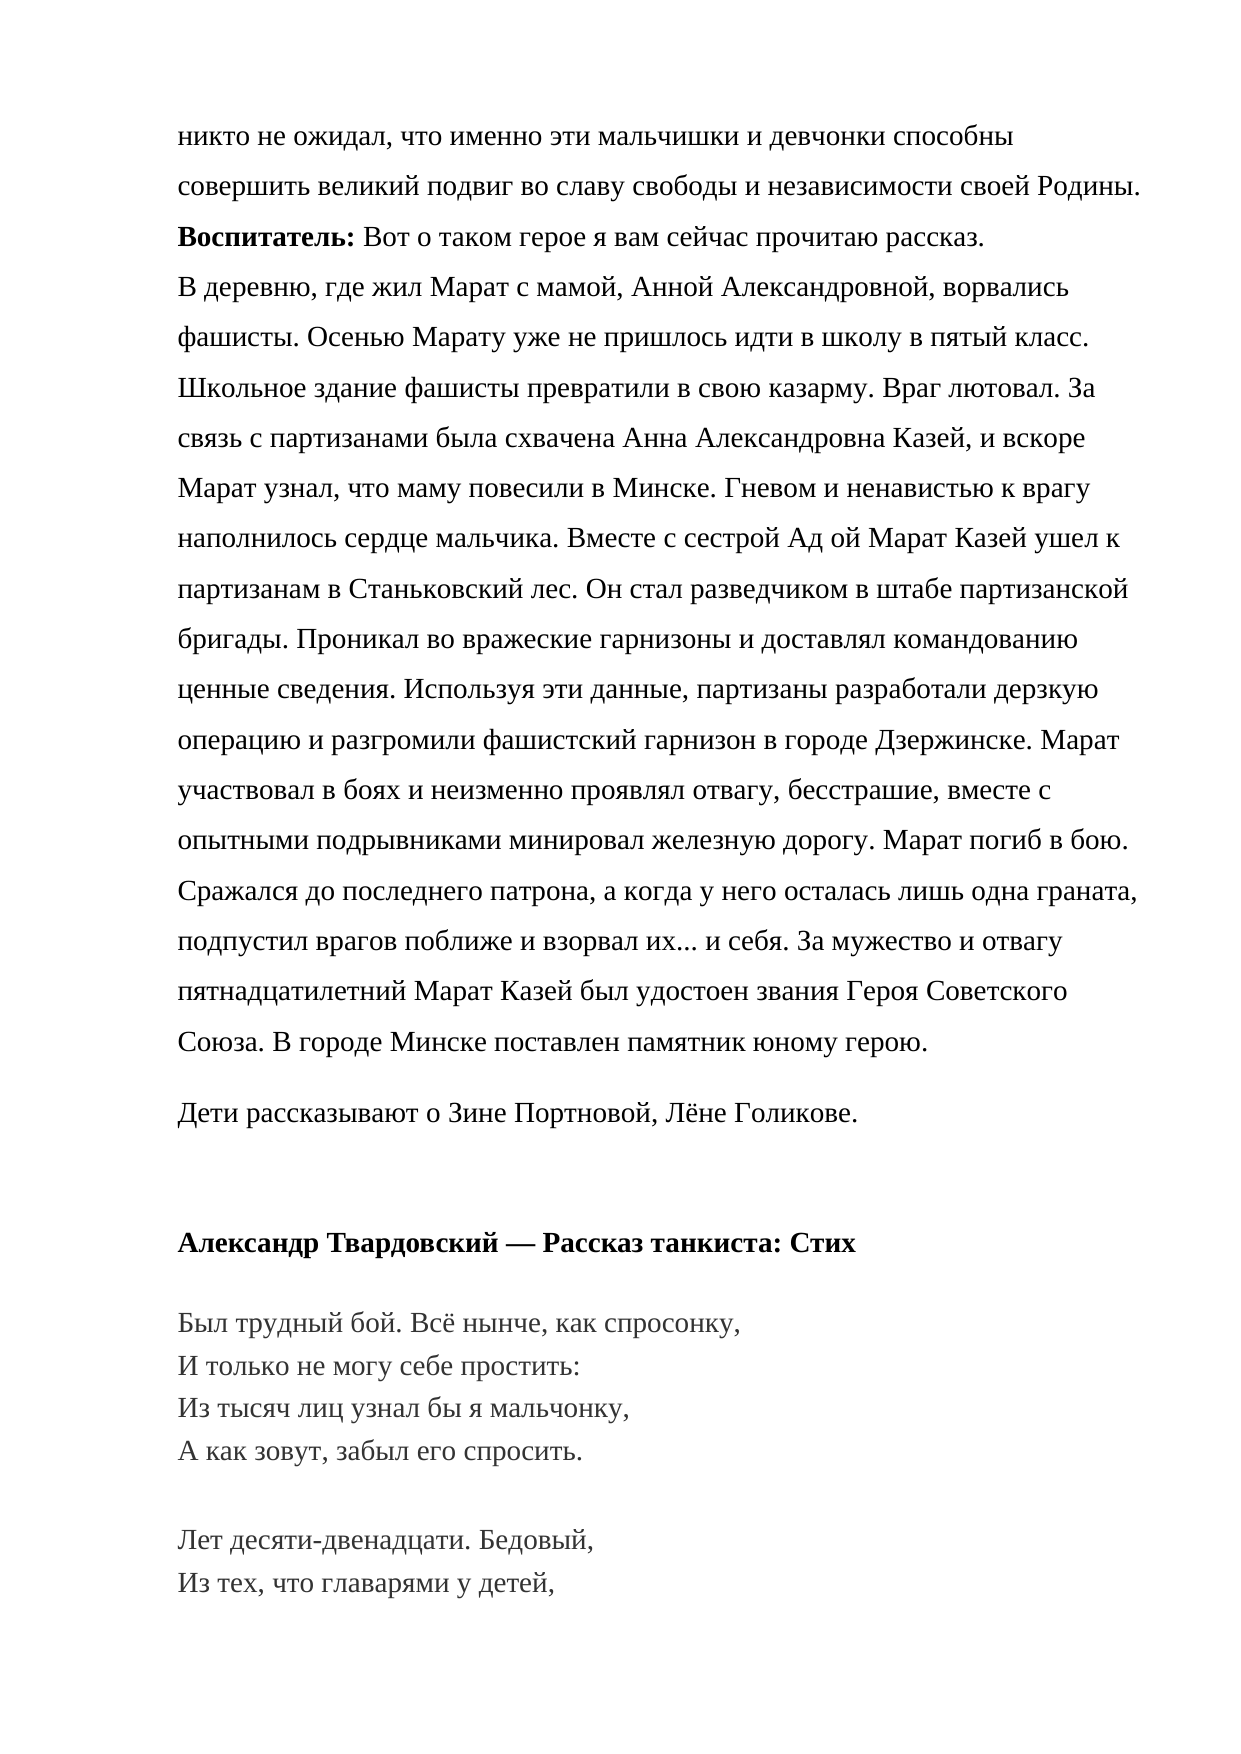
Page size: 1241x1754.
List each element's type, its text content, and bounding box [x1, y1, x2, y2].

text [177, 118, 1152, 202]
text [177, 1513, 1152, 1598]
text Александр Твардовский — Рассказ танкиста: Стих [177, 1225, 1152, 1259]
text В деревню, где жил Марат с мамой, Анной Александровной, ворвались фашисты. Осенью Марату уже не пришлось идти в школу в пятый класс. Школьное здание фашисты превратили в свою казарму. Враг лютовал. За связь с партизанами была схвачена Анна Александровна Казей, и вскоре Марат узнал, что маму повесили в Минске. Гневом и ненавистью к врагу наполнилось сердце мальчика. Вместе с сестрой Ад ой Марат Казей ушел к партизанам в Станьковский лес. Он стал разведчиком в штабе партизанской бригады. Проникал во вражеские гарнизоны и доставлял командованию ценные сведения. Используя эти данные, партизаны разработали дерзкую операцию и разгромили фашистский гарнизон в городе Дзержинске. Марат участвовал в боях и неизменно проявлял отвагу, бесстрашие, вместе с опытными подрывниками минировал железную дорогу. Марат погиб в бою. Сражался до последнего патрона, а когда у него осталась лишь одна граната, подпустил врагов поближе и взорвал их... и себя. За мужество и отвагу пятнадцатилетний Марат Казей был удостоен звания Героя Советского Союза. В городе Минске поставлен памятник юному герою. [177, 269, 1152, 1057]
text Был трудный бой. Всё нынче, как спросонку, И только не могу себе простить: Из тысяч лиц узнал бы я мальчонку, А как зовут, забыл его спросить. [177, 1296, 1152, 1466]
text Дети рассказывают о Зине Портновой, Лёне Голикове. [177, 1095, 1152, 1128]
text Воспитатель: Вот о таком герое я вам сейчас прочитаю рассказ. [177, 219, 1152, 252]
